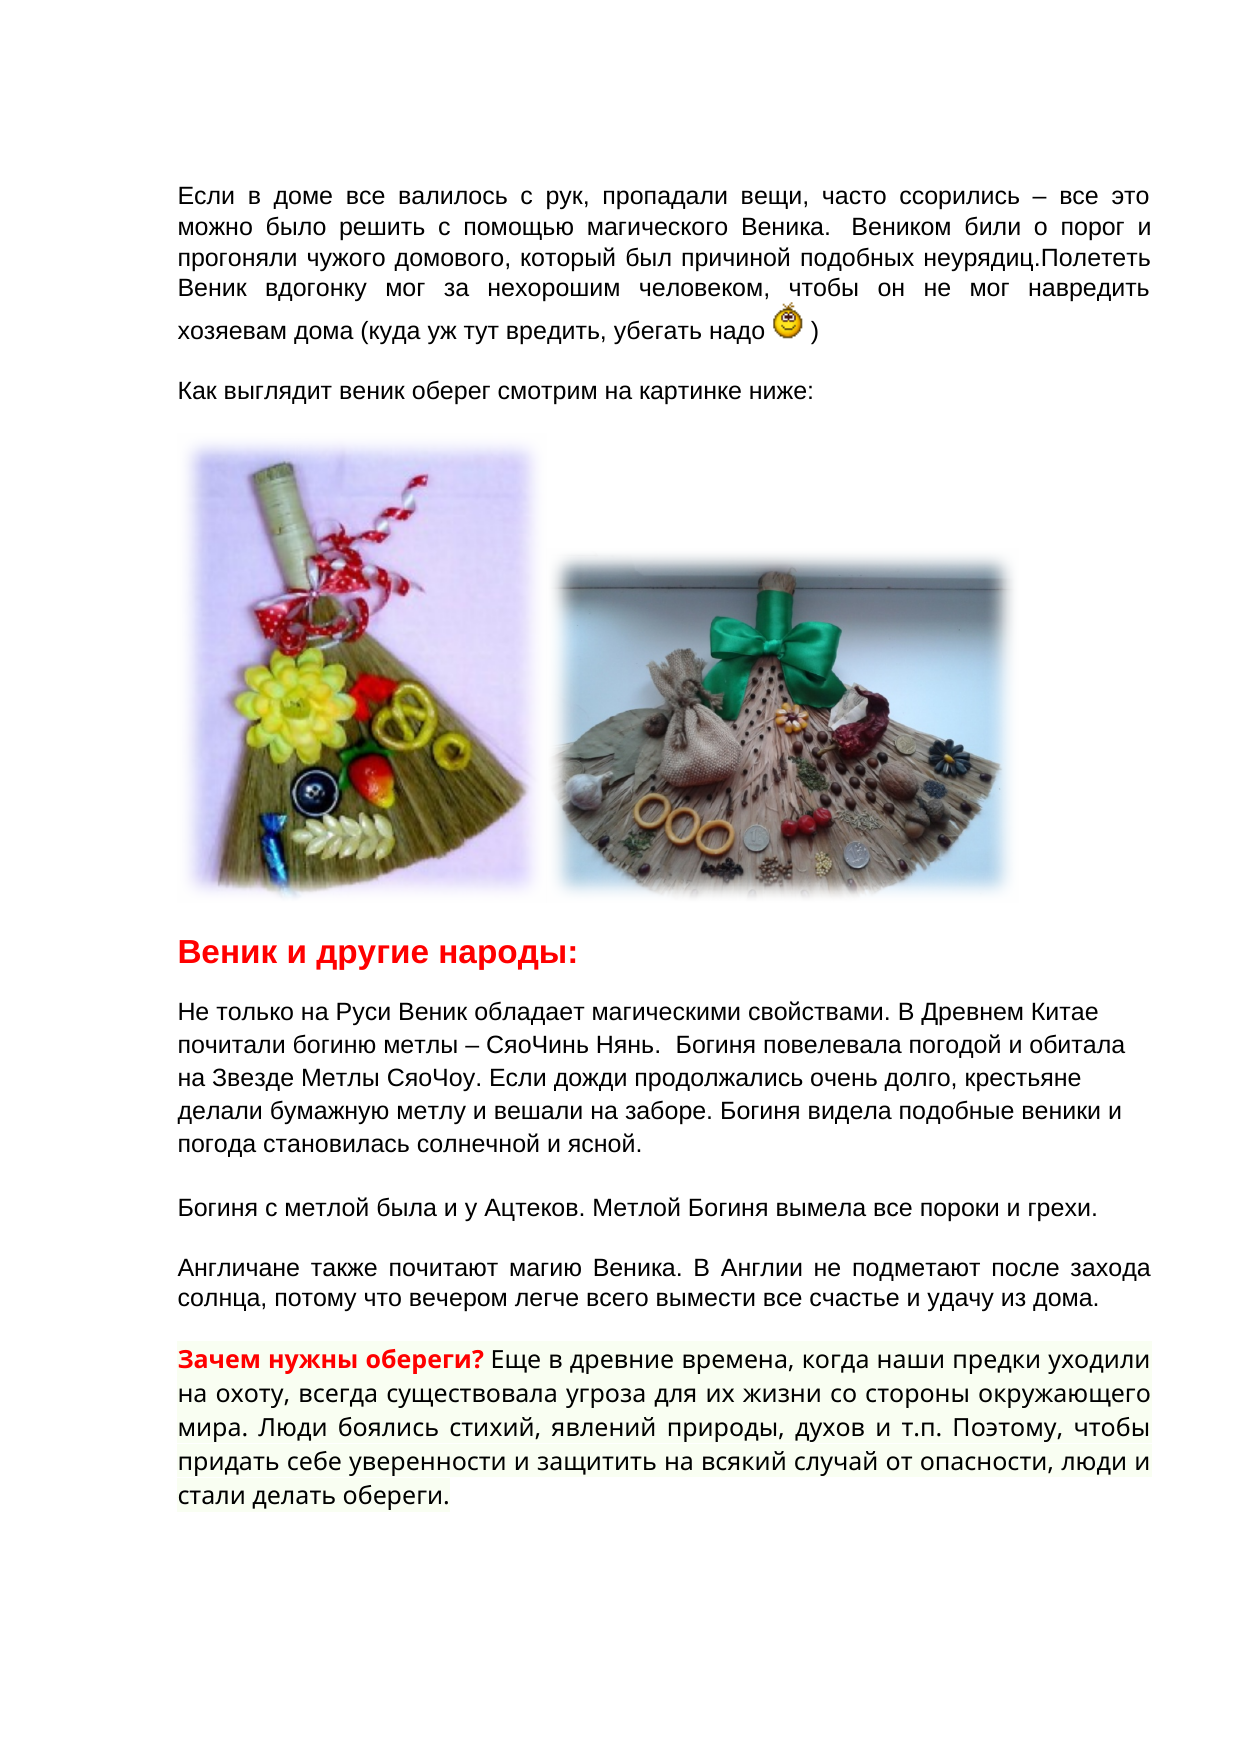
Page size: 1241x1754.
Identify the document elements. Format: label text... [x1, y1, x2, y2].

picture [207, 463, 518, 874]
text Богиня с метлой была и у Ацтеков. Метлой Богиня вымела все пороки и грехи. [177, 1191, 1152, 1222]
text Зачем нужны обереги? Еще в древние времена, когда наши предки уходили на охоту, всегда существовала угроза для их жизни со стороны окружающего мира. Люди боялись стихий, явлений природы, духов и т.п. Поэтому, чтобы придать себе уверенности и защитить на всякий случай от опасности, люди и стали делать обереги. [177, 1477, 1152, 1512]
text Если в доме все валилось с рук, пропадали вещи, часто ссорились – все это можно было решить с помощью магического Веника. Веником били о порог и прогоняли чужого домового, который был причиной подобных неурядиц.Полететь Веник вдогонку мог за нехорошим человеком, чтобы он не мог навредить хозяевам дома (куда уж тут вредить, убегать надо ) [177, 179, 1152, 345]
text Как выглядит веник оберег смотрим на картинке ниже: [177, 374, 1152, 404]
subtitle Веник и другие народы: [177, 932, 1152, 970]
text Англичане также почитают магию Веника. В Англии не подметают после захода солнца, потому что вечером легче всего вымести все счастье и удачу из дома. [177, 1251, 1152, 1312]
subtitle Не только на Руси Веник обладает магическими свойствами. В Древнем Китае почитали богиню метлы – СяоЧинь Нянь. Богиня повелевала погодой и обитала на Звезде Метлы СяоЧоу. Если дожди продолжались очень долго, крестьяне делали бумажную метлу и вешали на заборе. Богиня видела подобные веники и погода становилась солнечной и ясной. [177, 997, 1152, 1158]
picture [575, 578, 990, 874]
picture [772, 302, 804, 340]
